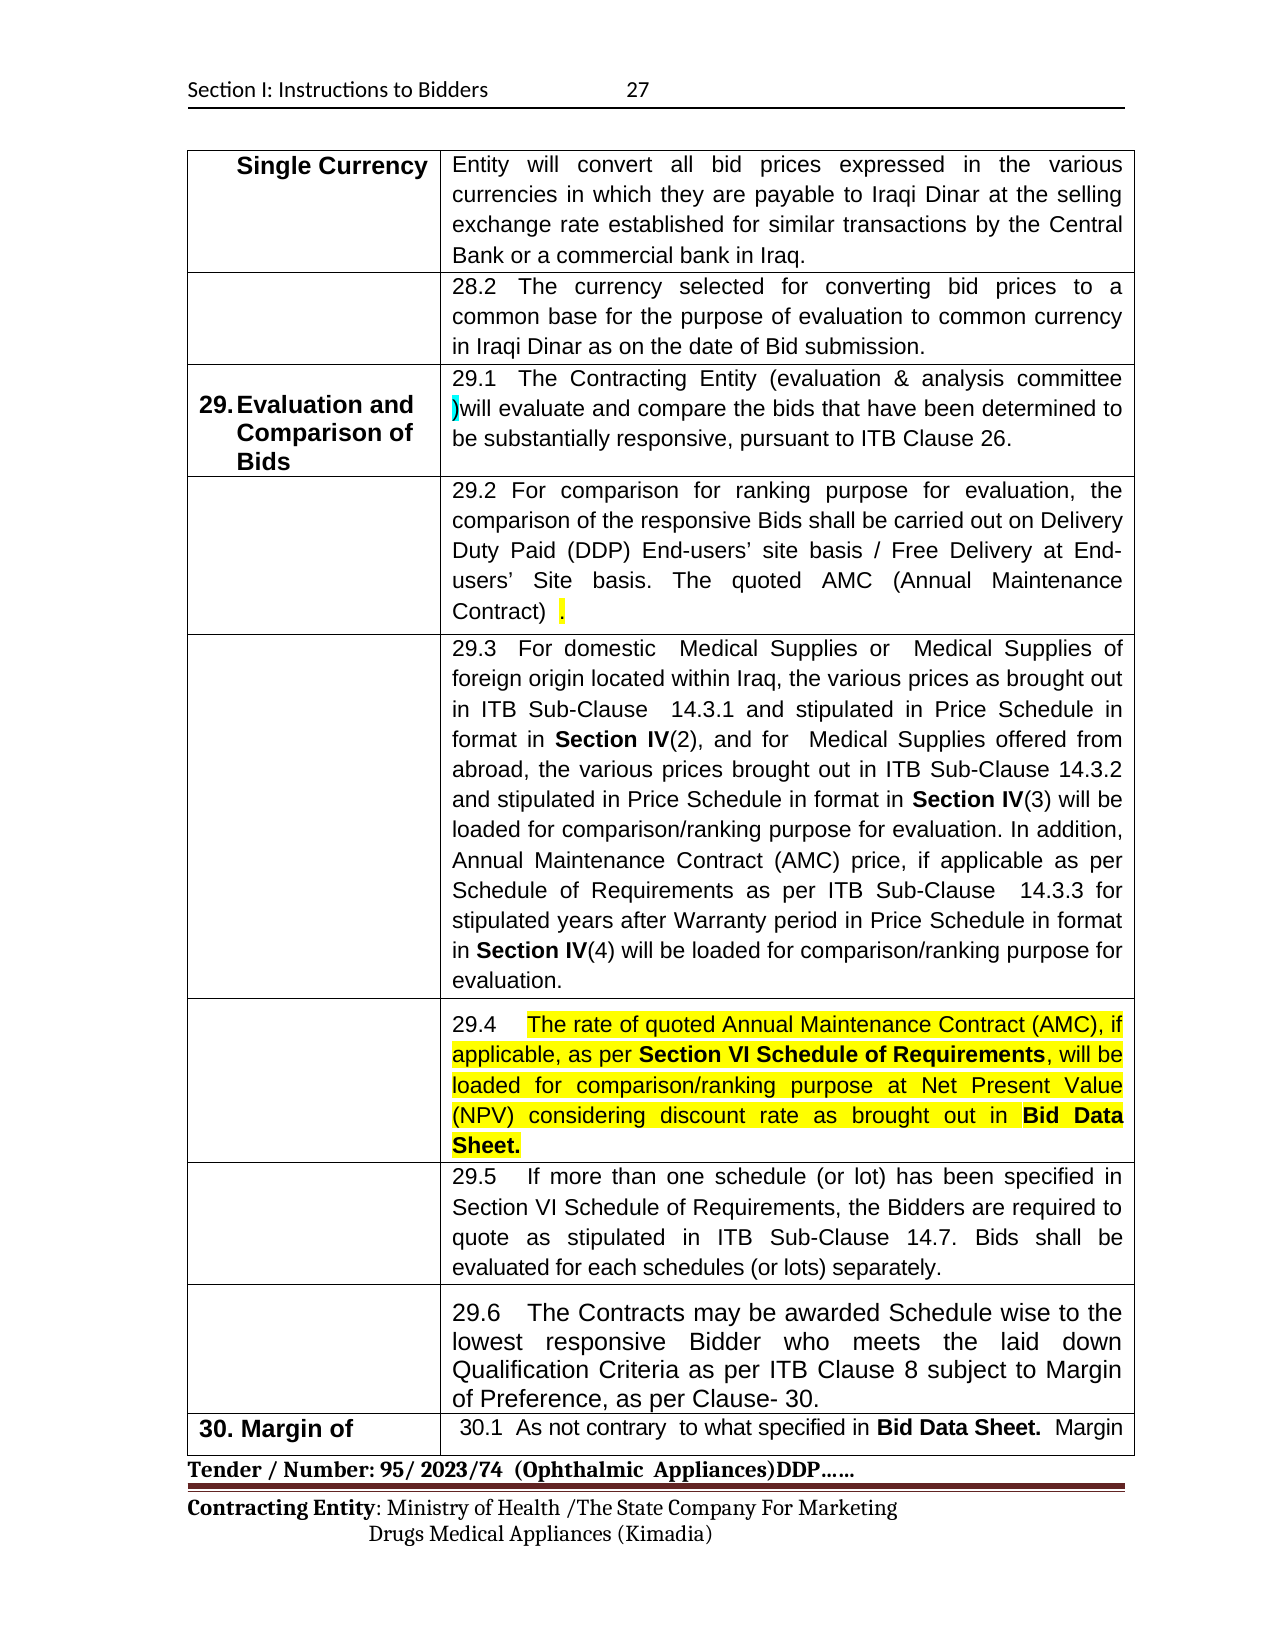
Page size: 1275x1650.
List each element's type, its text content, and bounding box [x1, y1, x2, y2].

table_cell 29.2 For comparison for ranking purpose for evaluation, the comparison of the responsive Bids shall be carried out on Delivery Duty Paid (DDP) End-users’ site basis / Free Delivery at End-users’ Site basis. The quoted AMC (Annual Maintenance Contract) . [441, 477, 1134, 634]
table_cell 29.6 The Contracts may be awarded Schedule wise to the lowest responsive Bidder who meets the laid down Qualification Criteria as per ITB Clause 8 subject to Margin of Preference, as per Clause- 30. [441, 1285, 1134, 1413]
table_cell [188, 273, 440, 363]
table_cell [188, 635, 440, 998]
table_cell 29.5 If more than one schedule (or lot) has been specified in Section VI Schedule of Requirements, the Bidders are required to quote as stipulated in ITB Sub-Clause 14.7. Bids shall be evaluated for each schedules (or lots) separately. [441, 1163, 1134, 1284]
table_cell 29.3 For domestic Medical Supplies or Medical Supplies of foreign origin located within Iraq, the various prices as brought out in ITB Sub-Clause 14.3.1 and stipulated in Price Schedule in format in Section IV(2), and for Medical Supplies offered from abroad, the various prices brought out in ITB Sub-Clause 14.3.2 and stipulated in Price Schedule in format in Section IV(3) will be loaded for comparison/ranking purpose for evaluation. In addition, Annual Maintenance Contract (AMC) price, if applicable as per Schedule of Requirements as per ITB Sub-Clause 14.3.3 for stipulated years after Warranty period in Price Schedule in format in Section IV(4) will be loaded for comparison/ranking purpose for evaluation. [441, 635, 1134, 998]
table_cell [188, 151, 440, 272]
table_cell 28.2 The currency selected for converting bid prices to a common base for the purpose of evaluation to common currency in Iraqi Dinar as on the date of Bid submission. [441, 273, 1134, 363]
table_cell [441, 1414, 1134, 1455]
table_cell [188, 1414, 440, 1455]
table_cell 29.4 The rate of quoted Annual Maintenance Contract (AMC), if applicable, as per Section VI Schedule of Requirements, will be loaded for comparison/ranking purpose at Net Present Value (NPV) considering discount rate as brought out in Bid Data Sheet. [441, 999, 1134, 1162]
table_cell 29. Evaluation and Comparison of Bids [188, 365, 440, 476]
table_cell 29.1 The Contracting Entity (evaluation & analysis committee )will evaluate and compare the bids that have been determined to be substantially responsive, pursuant to ITB Clause 26. [441, 365, 1134, 476]
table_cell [441, 151, 1134, 272]
table_cell [188, 999, 440, 1162]
table_cell [188, 1285, 440, 1413]
table_cell [188, 477, 440, 634]
table_cell [188, 1163, 440, 1284]
